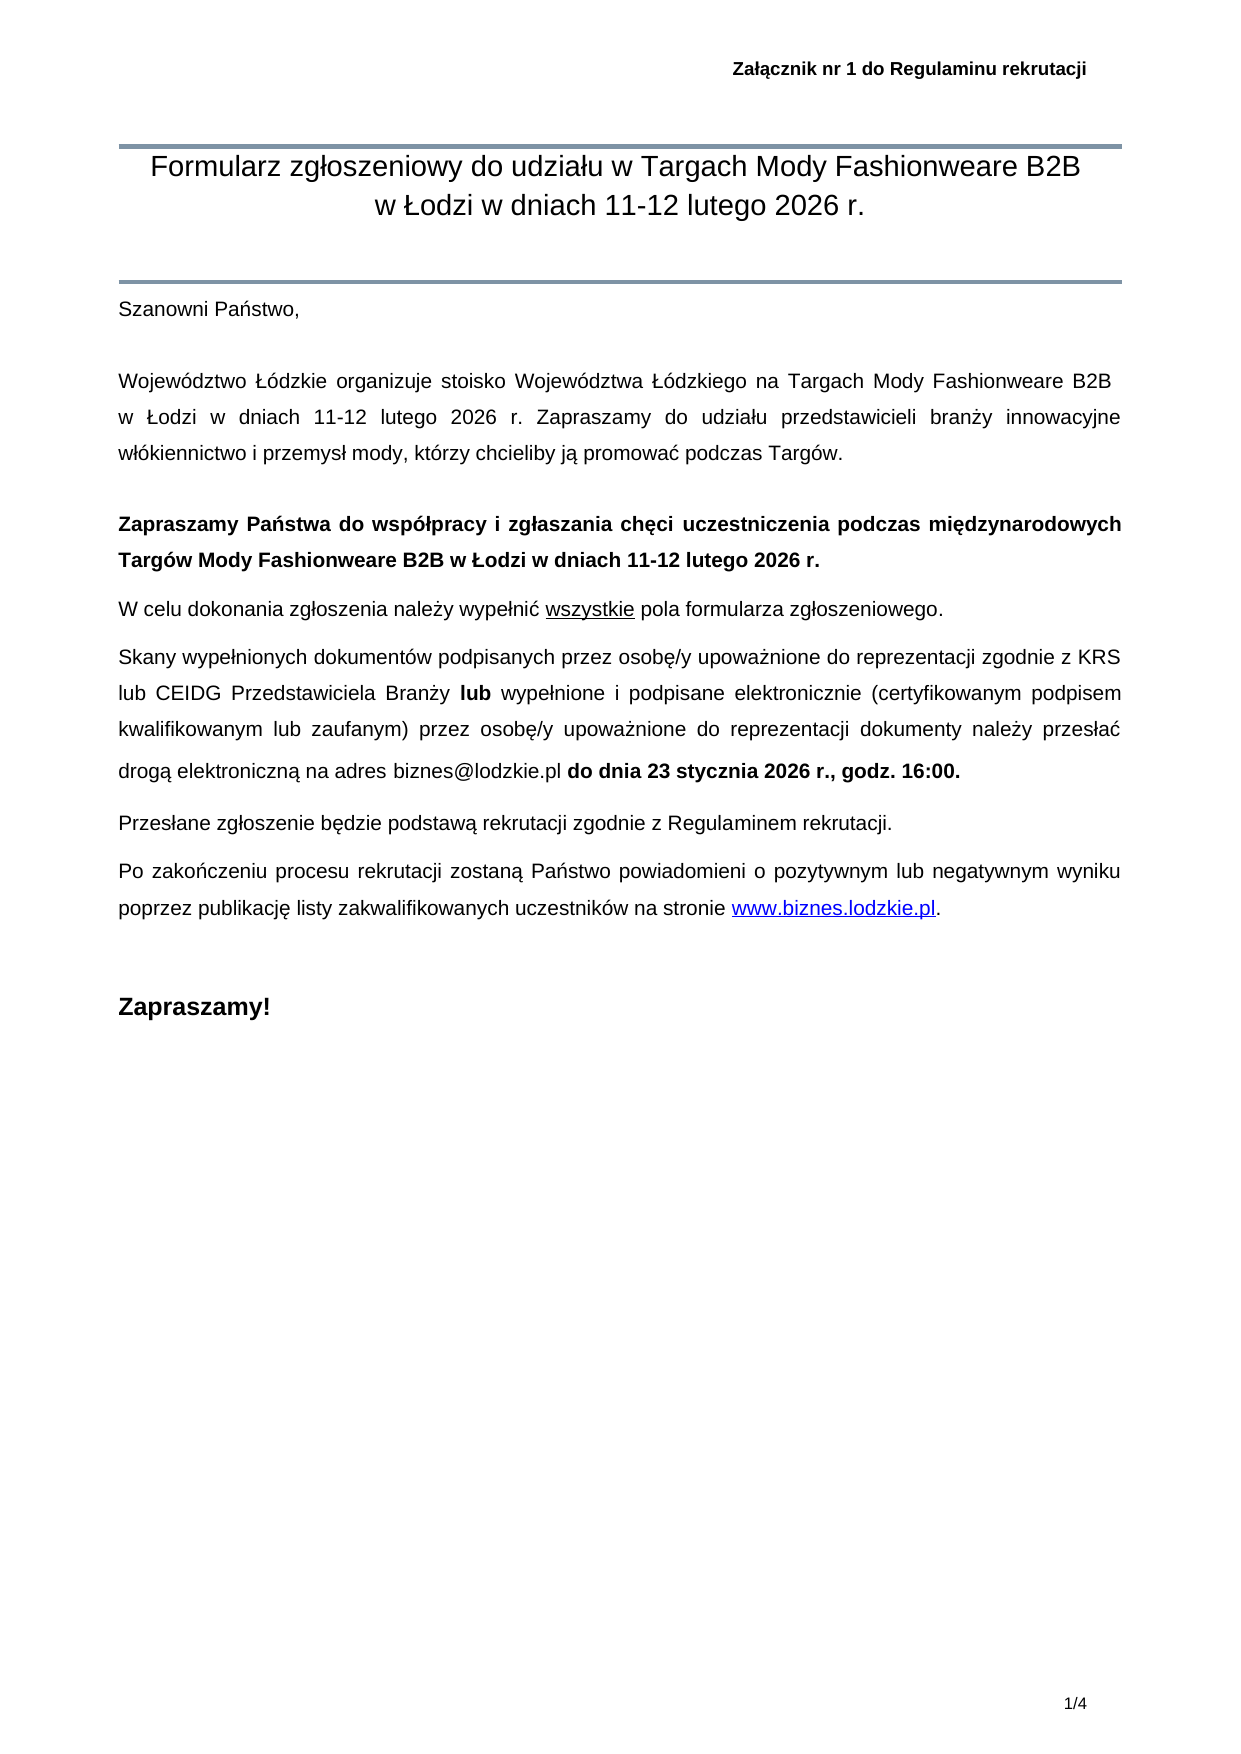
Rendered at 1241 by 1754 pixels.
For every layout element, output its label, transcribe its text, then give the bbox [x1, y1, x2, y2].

text Szanowni Państwo, [118, 297, 1122, 321]
text Przesłane zgłoszenie będzie podstawą rekrutacji zgodnie z Regulaminem rekrutacji. [118, 811, 1122, 835]
text Zapraszamy! [118, 992, 1122, 1021]
text Zapraszamy Państwa do współpracy i zgłaszania chęci uczestniczenia podczas międzynarodowych Targów Mody Fashionweare B2B w Łodzi w dniach 11-12 lutego 2026 r. [118, 512, 1122, 572]
text Województwo Łódzkie organizuje stoisko Województwa Łódzkiego na Targach Mody Fashionweare B2B w Łodzi w dniach 11-12 lutego 2026 r. Zapraszamy do udziału przedstawicieli branży innowacyjne włókiennictwo i przemysł mody, którzy chcieliby ją promować podczas Targów. [118, 368, 1122, 464]
table_header Formularz zgłoszeniowy do udziału w Targach Mody Fashionweare B2B w Łodzi w dniach 11-12 lutego 2026 r. [119, 149, 1122, 279]
text Skany wypełnionych dokumentów podpisanych przez osobę/y upoważnione do reprezentacji zgodnie z KRS lub CEIDG Przedstawiciela Branży lub wypełnione i podpisane elektronicznie (certyfikowanym podpisem kwalifikowanym lub zaufanym) przez osobę/y upoważnione do reprezentacji dokumenty należy przesłać drogą elektroniczną na adres biznes@lodzkie.pl do dnia 23 stycznia 2026 r., godz. 16:00. [118, 645, 1122, 784]
text Po zakończeniu procesu rekrutacji zostaną Państwo powiadomieni o pozytywnym lub negatywnym wyniku poprzez publikację listy zakwalifikowanych uczestników na stronie www.biznes.lodzkie.pl. [118, 859, 1122, 919]
text W celu dokonania zgłoszenia należy wypełnić wszystkie pola formularza zgłoszeniowego. [118, 597, 1122, 621]
